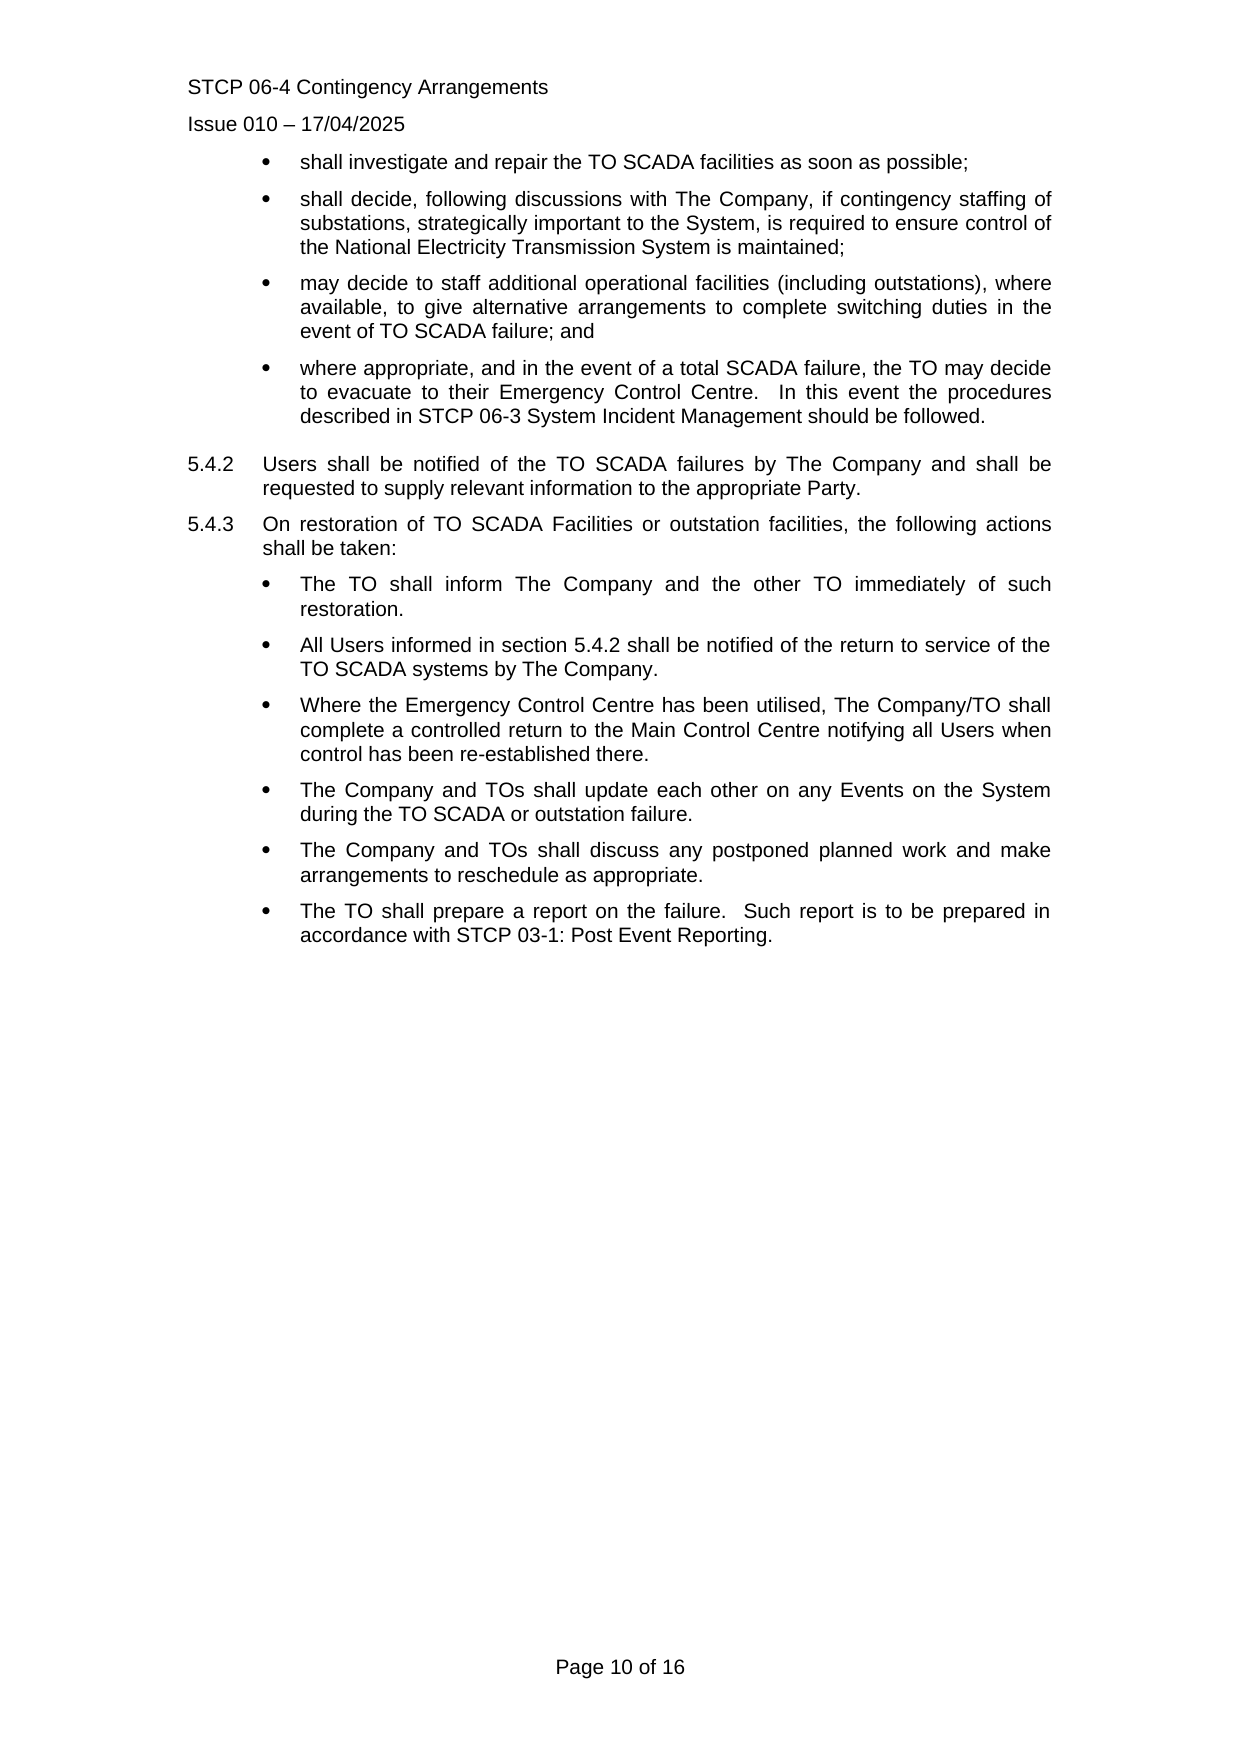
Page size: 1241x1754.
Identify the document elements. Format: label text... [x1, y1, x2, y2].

list The TO shall inform The Company and the other TO immediately of such restoration. [262, 572, 1053, 620]
list The Company and TOs shall update each other on any Events on the System during the TO SCADA or outstation failure. [262, 778, 1053, 826]
subtitle On restoration of TO SCADA Facilities or outstation facilities, the following actions shall be taken: [187, 512, 1053, 560]
list Where the Emergency Control Centre has been utilised, The Company/TO shall complete a controlled return to the Main Control Centre notifying all Users when control has been re-established there. [262, 693, 1053, 765]
list The TO shall prepare a report on the failure. Such report is to be prepared in accordance with STCP 03-1: Post Event Reporting. [262, 899, 1053, 947]
subtitle Users shall be notified of the TO SCADA failures by The Company and shall be requested to supply relevant information to the appropriate Party. [187, 451, 1053, 499]
list The Company and TOs shall discuss any postponed planned work and make arrangements to reschedule as appropriate. [262, 838, 1053, 886]
list may decide to staff additional operational facilities (including outstations), where available, to give alternative arrangements to complete switching duties in the event of TO SCADA failure; and [262, 271, 1053, 343]
list shall investigate and repair the TO SCADA facilities as soon as possible; [262, 150, 1053, 174]
list shall decide, following discussions with The Company, if contingency staffing of substations, strategically important to the System, is required to ensure control of the National Electricity Transmission System is maintained; [262, 187, 1053, 258]
list All Users informed in section 5.4.2 shall be notified of the return to service of the TO SCADA systems by The Company. [262, 633, 1053, 681]
list where appropriate, and in the event of a total SCADA failure, the TO may decide to evacuate to their Emergency Control Centre. In this event the procedures described in STCP 06-3 System Incident Management should be followed. [262, 356, 1053, 427]
